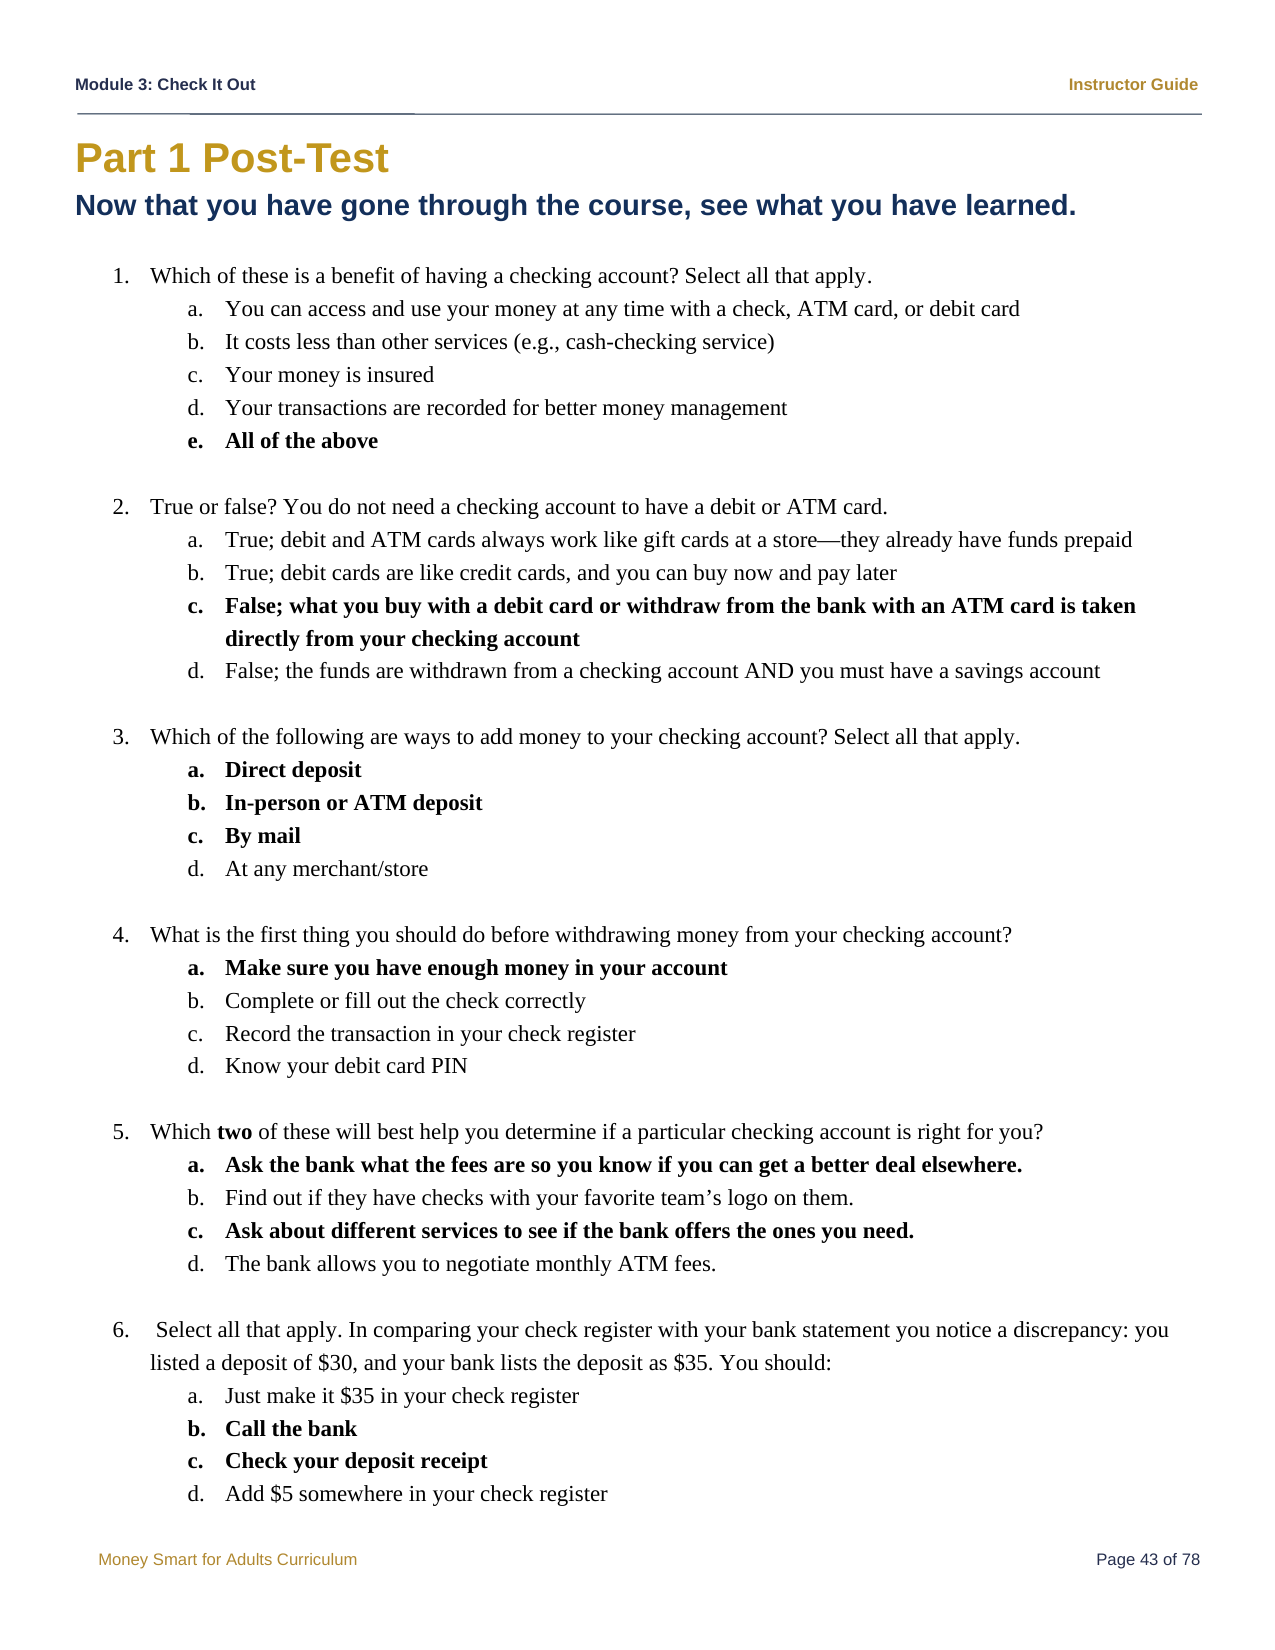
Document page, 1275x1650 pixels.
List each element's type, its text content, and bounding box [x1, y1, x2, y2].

list Ask about different services to see if the bank offers the ones you need. [187, 1217, 1200, 1243]
list By mail [187, 822, 1200, 848]
list All of the above [187, 427, 1200, 453]
text Now that you have gone through the course, see what you have learned. [75, 188, 1200, 221]
list Your money is insured [187, 361, 1200, 388]
list You can access and use your money at any time with a check, ATM card, or debit card [187, 295, 1200, 322]
list Check your deposit receipt [187, 1447, 1200, 1474]
list Which of the following are ways to add money to your checking account? Select all that apply. [112, 723, 1200, 750]
list True; debit cards are like credit cards, and you can buy now and pay later [187, 559, 1200, 585]
list Your transactions are recorded for better money management [187, 394, 1200, 421]
list Make sure you have enough money in your account [187, 954, 1200, 980]
list Know your debit card PIN [187, 1052, 1200, 1079]
list False; the funds are withdrawn from a checking account AND you must have a savings account [187, 657, 1200, 684]
list The bank allows you to negotiate monthly ATM fees. [187, 1250, 1200, 1276]
subtitle Part 1 Post-Test [75, 133, 1200, 181]
list Which of these is a benefit of having a checking account? Select all that apply. [112, 262, 1200, 289]
list Just make it $35 in your check register [187, 1382, 1200, 1408]
list Add $5 somewhere in your check register [187, 1480, 1200, 1507]
list Record the transaction in your check register [187, 1019, 1200, 1046]
list At any merchant/store [187, 855, 1200, 881]
list Call the bank [187, 1414, 1200, 1441]
list Complete or fill out the check correctly [187, 987, 1200, 1013]
list What is the first thing you should do before withdrawing money from your checking account? [112, 921, 1200, 947]
list True; debit and ATM cards always work like gift cards at a store—they already have funds prepaid [187, 526, 1200, 552]
list Direct deposit [187, 756, 1200, 783]
list In-person or ATM deposit [187, 789, 1200, 816]
list True or false? You do not need a checking account to have a debit or ATM card. [112, 493, 1200, 519]
list Find out if they have checks with your favorite team’s logo on them. [187, 1184, 1200, 1211]
list Ask the bank what the fees are so you know if you can get a better deal elsewhere. [187, 1151, 1200, 1178]
list Which two of these will best help you determine if a particular checking account is right for you? [112, 1118, 1200, 1145]
list Select all that apply. In comparing your check register with your bank statement you notice a discrepancy: you listed a deposit of $30, and your bank lists the deposit as $35. You should: [112, 1316, 1200, 1375]
list It costs less than other services (e.g., cash-checking service) [187, 328, 1200, 355]
list False; what you buy with a debit card or withdraw from the bank with an ATM card is taken directly from your checking account [187, 592, 1200, 651]
